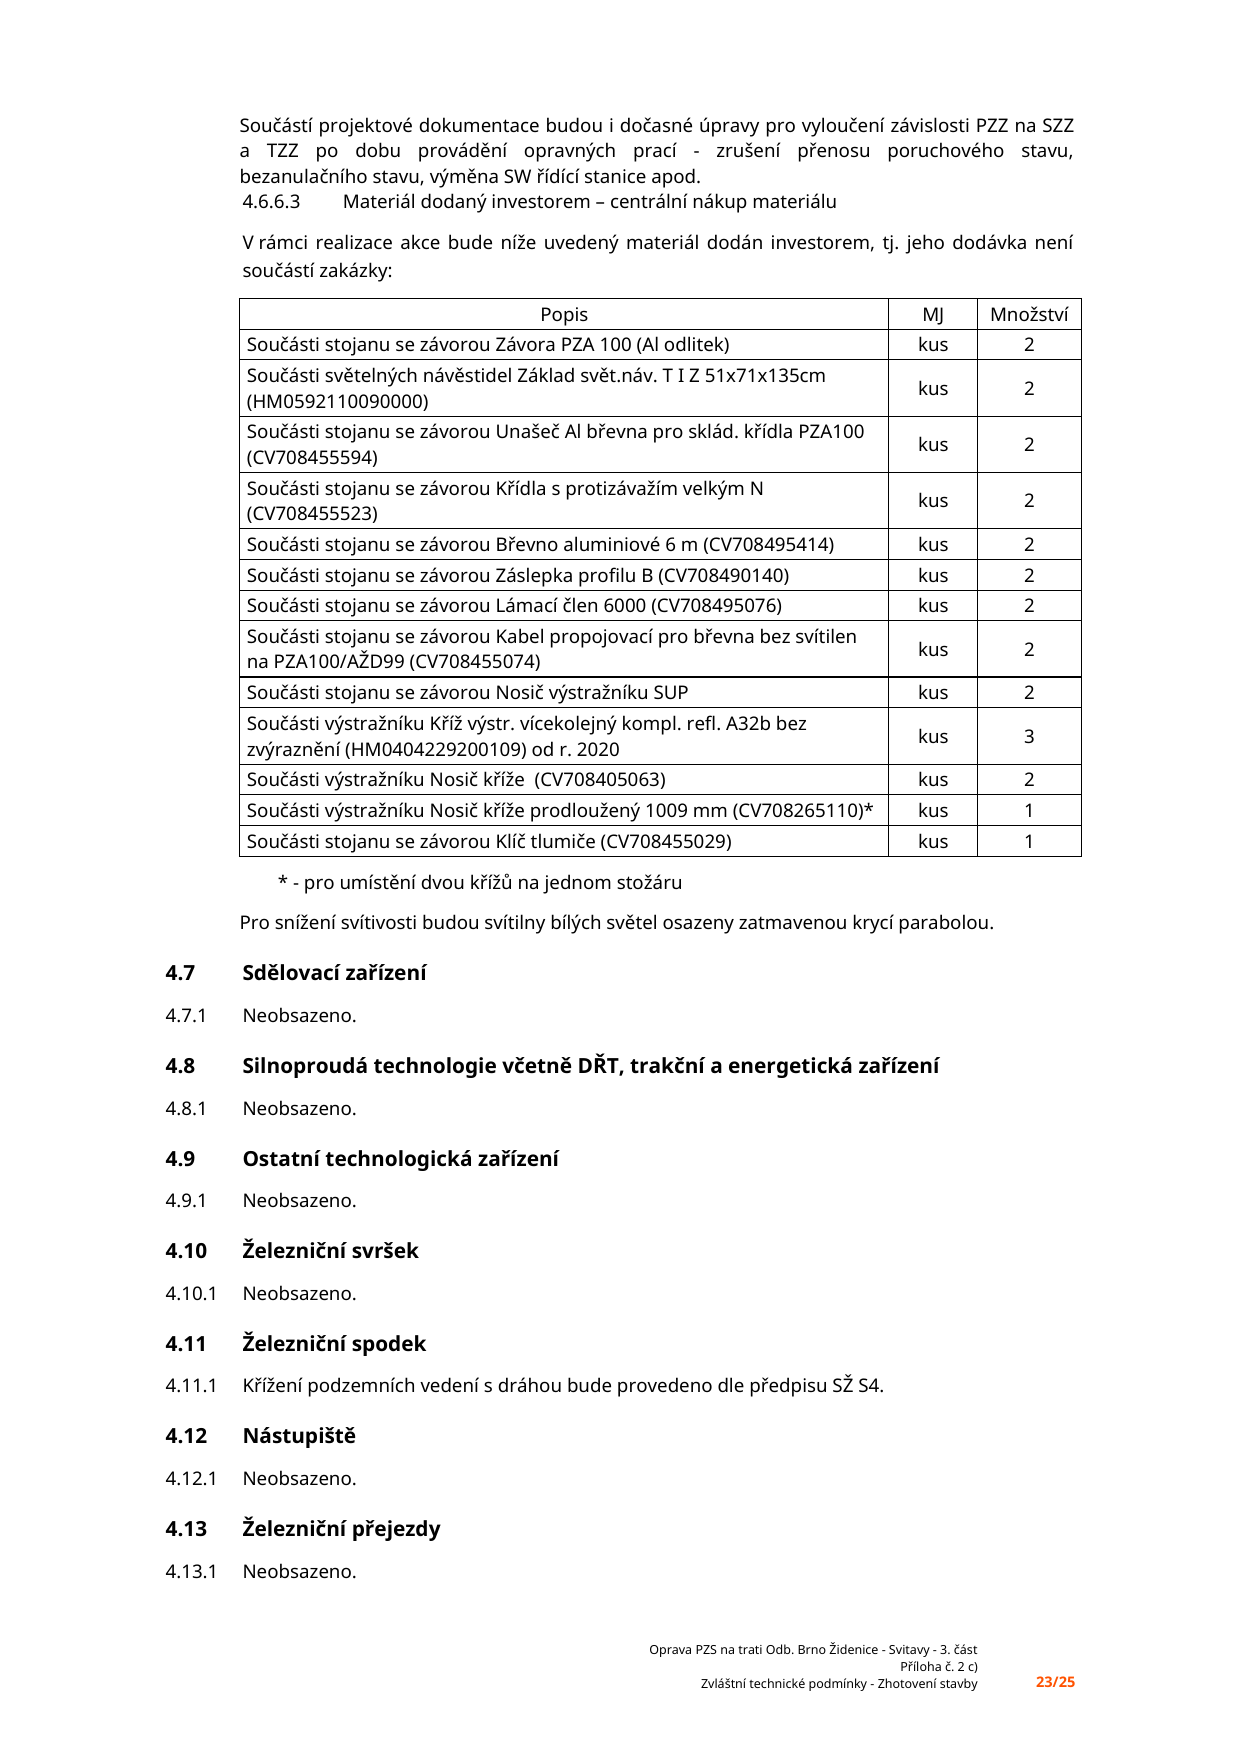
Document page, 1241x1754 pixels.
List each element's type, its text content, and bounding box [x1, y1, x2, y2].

text Ostatní technologická zařízení [165, 1144, 1075, 1172]
table_cell kus [889, 473, 977, 528]
table_cell 1 [978, 795, 1081, 825]
table_cell 2 [978, 529, 1081, 559]
table_cell 2 [978, 360, 1081, 416]
text Neobsazeno. [165, 1465, 1075, 1491]
table_cell Součásti stojanu se závorou Unašeč Al břevna pro sklád. křídla PZA100 (CV708455594) [240, 417, 888, 472]
text Železniční přejezdy [165, 1514, 1075, 1543]
table_cell Součásti stojanu se závorou Závora PZA 100 (Al odlitek) [240, 330, 888, 359]
table_header MJ [889, 299, 977, 328]
table_cell 3 [978, 708, 1081, 763]
table_cell 2 [978, 560, 1081, 589]
table_cell kus [889, 591, 977, 620]
text Neobsazeno. [165, 1002, 1075, 1028]
table_cell kus [889, 708, 977, 763]
text Sdělovací zařízení [165, 958, 1075, 987]
table_cell Součásti stojanu se závorou Kabel propojovací pro břevna bez svítilen na PZA100/AŽD99 (CV708455074) [240, 621, 888, 676]
list * - pro umístění dvou křížů na jednom stožáru [278, 869, 1075, 895]
table_cell Součásti stojanu se závorou Lámací člen 6000 (CV708495076) [240, 591, 888, 620]
table_cell 2 [978, 765, 1081, 794]
table_cell Součásti stojanu se závorou Křídla s protizávažím velkým N (CV708455523) [240, 473, 888, 528]
text Křížení podzemních vedení s dráhou bude provedeno dle předpisu SŽ S4. [165, 1373, 1075, 1398]
table_cell Součásti stojanu se závorou Záslepka profilu B (CV708490140) [240, 560, 888, 589]
table_cell kus [889, 765, 977, 794]
table_cell Součásti světelných návěstidel Základ svět.náv. T I Z 51x71x135cm (HM0592110090000) [240, 360, 888, 416]
table_cell 2 [978, 621, 1081, 676]
text Nástupiště [165, 1422, 1075, 1450]
table_cell 1 [978, 826, 1081, 856]
text Neobsazeno. [165, 1095, 1075, 1120]
table_cell 2 [978, 473, 1081, 528]
table_cell Součásti stojanu se závorou Nosič výstražníku SUP [240, 678, 888, 707]
table_header Popis [240, 299, 888, 328]
table_cell Součásti výstražníku Kříž výstr. vícekolejný kompl. refl. A32b bez zvýraznění (HM0404229200109) od r. 2020 [240, 708, 888, 763]
table_cell kus [889, 560, 977, 589]
table_cell kus [889, 795, 977, 825]
table_header Množství [978, 299, 1081, 328]
table_cell 2 [978, 591, 1081, 620]
table_cell kus [889, 330, 977, 359]
text Neobsazeno. [165, 1558, 1075, 1583]
table_cell kus [889, 678, 977, 707]
table_cell kus [889, 417, 977, 472]
table_cell 2 [978, 417, 1081, 472]
text Železniční spodek [165, 1329, 1075, 1357]
list V rámci realizace akce bude níže uvedený materiál dodán investorem, tj. jeho dodávka není součástí zakázky: [242, 229, 1075, 283]
table_cell kus [889, 826, 977, 856]
text Neobsazeno. [165, 1280, 1075, 1306]
table_cell Součásti stojanu se závorou Klíč tlumiče (CV708455029) [240, 826, 888, 856]
table_cell Součásti výstražníku Nosič kříže prodloužený 1009 mm (CV708265110)* [240, 795, 888, 825]
text Materiál dodaný investorem – centrální nákup materiálu [242, 189, 1075, 214]
table_cell 2 [978, 678, 1081, 707]
table_cell Součásti výstražníku Nosič kříže (CV708405063) [240, 765, 888, 794]
list Pro snížení svítivosti budou svítilny bílých světel osazeny zatmavenou krycí parabolou. [239, 910, 1075, 935]
table_cell 2 [978, 330, 1081, 359]
text Neobsazeno. [165, 1187, 1075, 1213]
list Součástí projektové dokumentace budou i dočasné úpravy pro vyloučení závislosti PZZ na SZZ a TZZ po dobu provádění opravných prací - zrušení přenosu poruchového stavu, bezanulačního stavu, výměna SW řídící stanice apod. [239, 112, 1075, 189]
text Silnoproudá technologie včetně DŘT, trakční a energetická zařízení [165, 1051, 1075, 1079]
table_cell kus [889, 529, 977, 559]
table_cell Součásti stojanu se závorou Břevno aluminiové 6 m (CV708495414) [240, 529, 888, 559]
table_cell kus [889, 360, 977, 416]
table_cell kus [889, 621, 977, 676]
text Železniční svršek [165, 1236, 1075, 1265]
